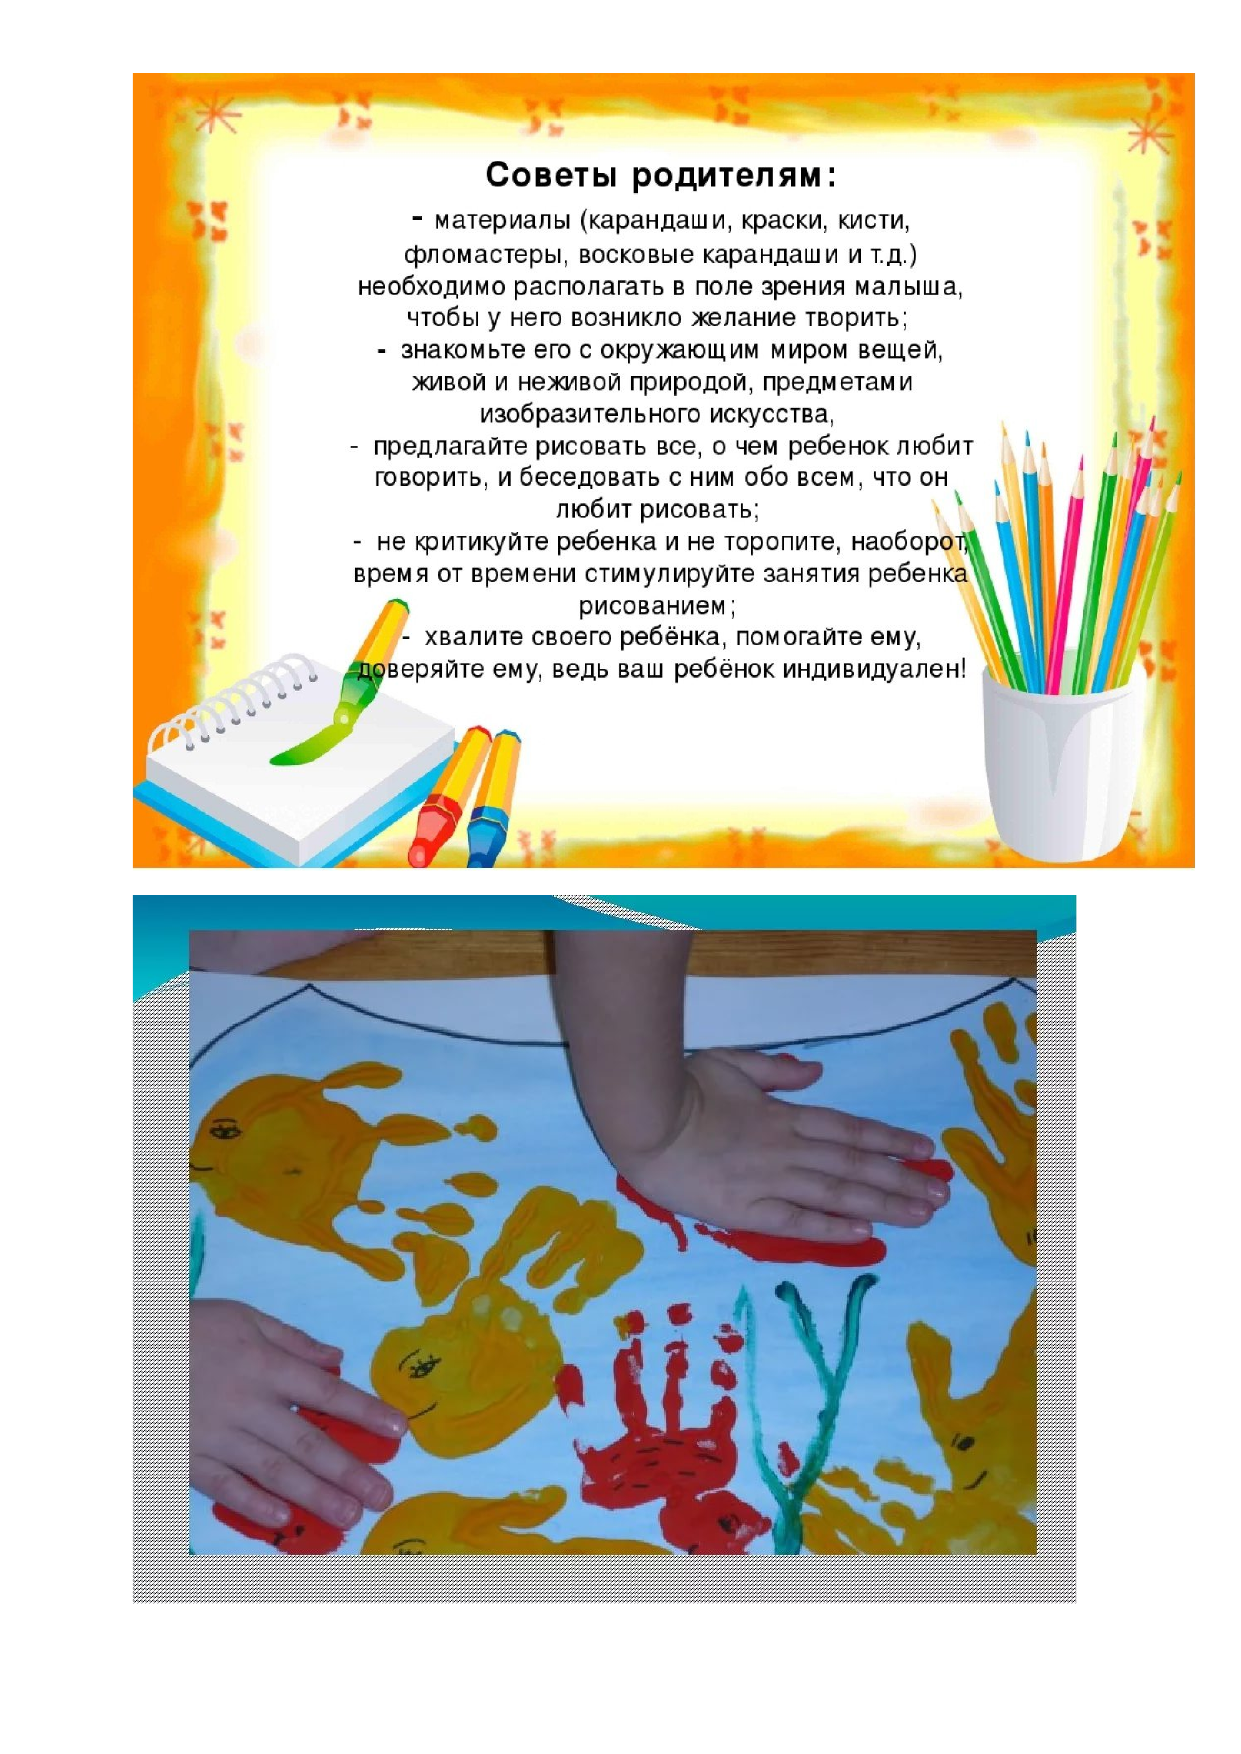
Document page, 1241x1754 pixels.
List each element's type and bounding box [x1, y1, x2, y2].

picture [132, 895, 1077, 1604]
picture [132, 73, 1196, 871]
